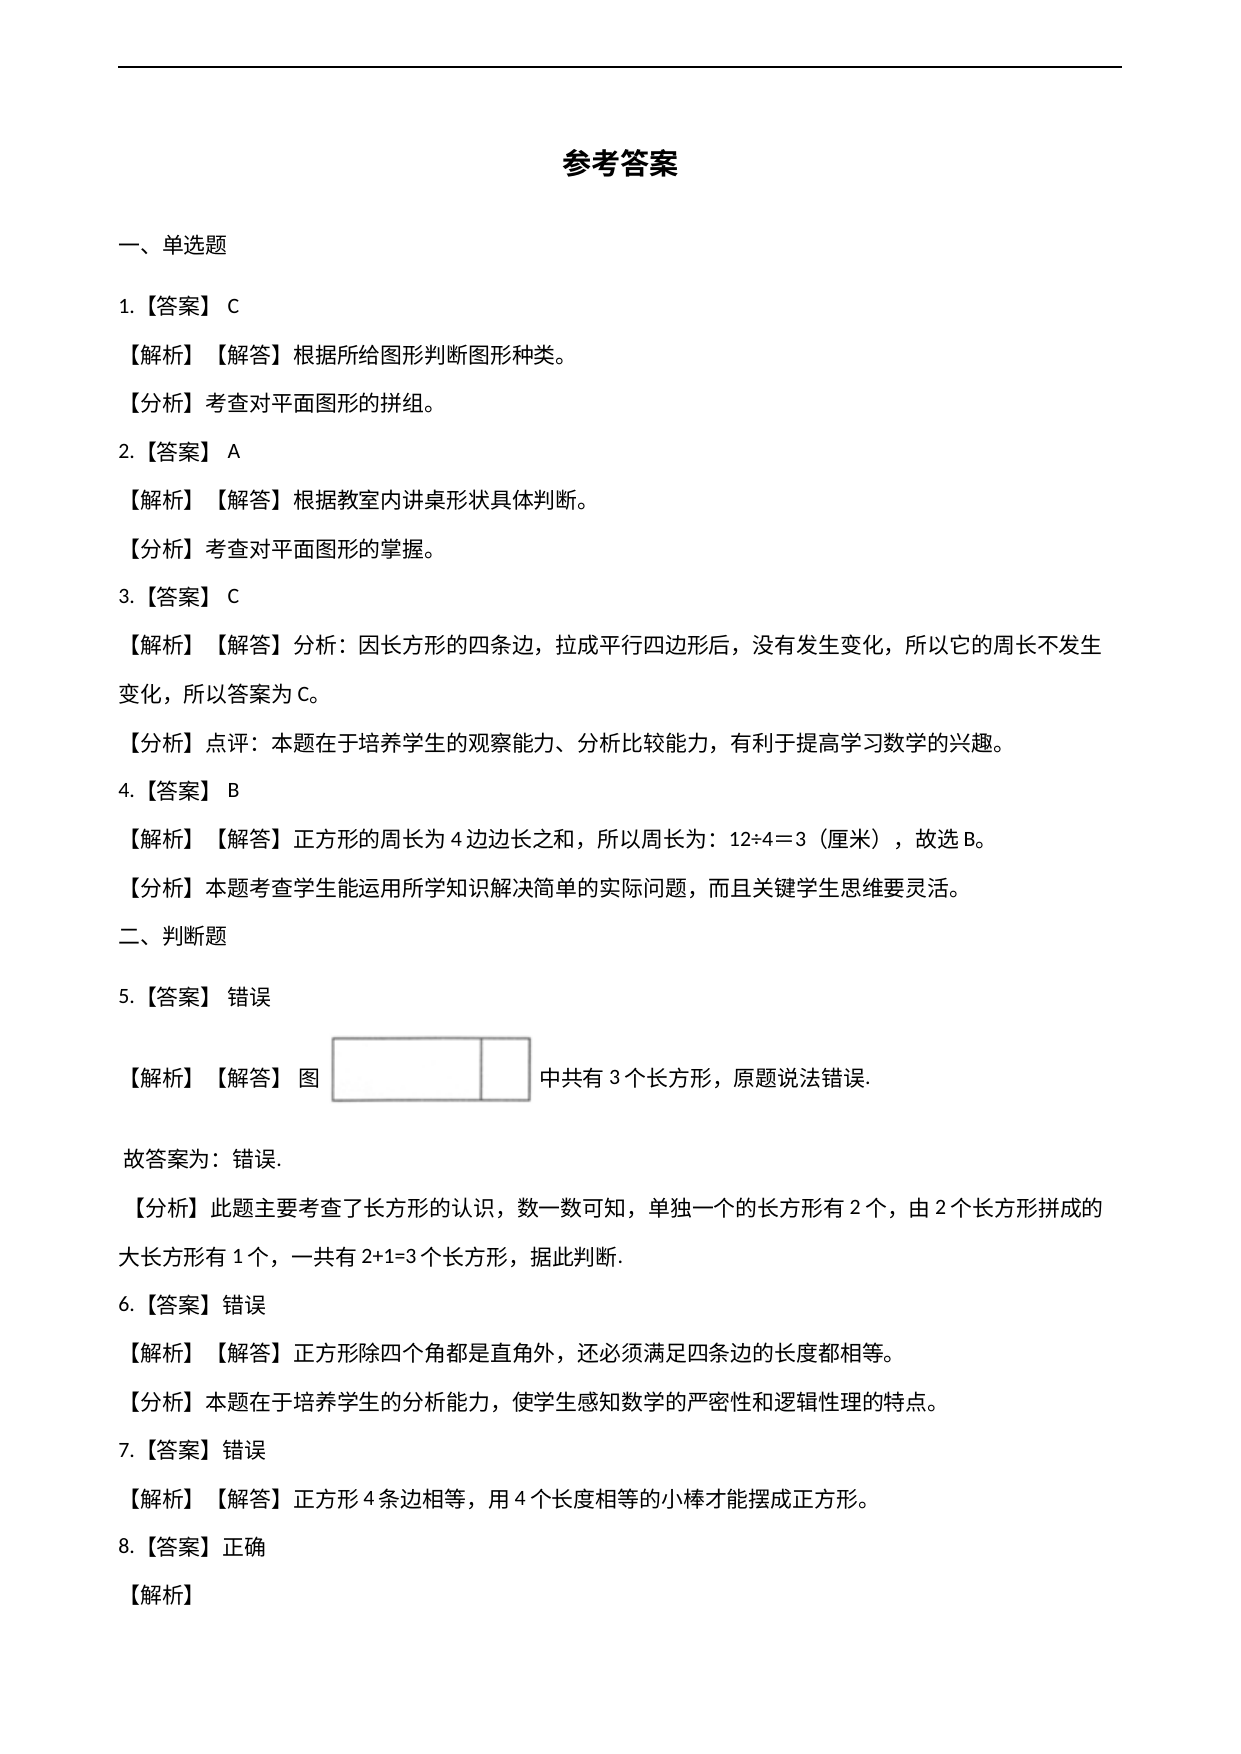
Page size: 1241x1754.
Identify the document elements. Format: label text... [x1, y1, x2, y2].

text 【分析】点评：本题在于培养学生的观察能力、分析比较能力，有利于提高学习数学的兴趣。 [118, 725, 1122, 758]
text 8.【答案】正确 [118, 1530, 1122, 1562]
text 2.【答案】 A [118, 434, 1122, 467]
text 【解析】【解答】 图 中共有3个长方形，原题说法错误. 故答案为：错误. 【分析】此题主要考查了长方形的认识，数一数可知，单独一个的长方形有2个，由2个长方形拼成的大长方形有1个，一共有2+1=3个长方形，据此判断. [118, 1028, 1122, 1272]
text 3.【答案】 C [118, 580, 1122, 612]
text 二、判断题 [118, 919, 1122, 951]
text 1.【答案】 C [118, 289, 1122, 321]
text 【解析】 [118, 1578, 1122, 1611]
picture [324, 1028, 539, 1107]
text 7.【答案】错误 [118, 1433, 1122, 1466]
text 4.【答案】 B [118, 773, 1122, 806]
text 6.【答案】错误 [118, 1288, 1122, 1320]
text 【解析】【解答】正方形的周长为4边边长之和，所以周长为：12÷4＝3（厘米），故选B。 【分析】本题考查学生能运用所学知识解决简单的实际问题，而且关键学生思维要灵活。 [118, 822, 1122, 903]
text 【解析】【解答】正方形除四个角都是直角外，还必须满足四条边的长度都相等。 【分析】本题在于培养学生的分析能力，使学生感知数学的严密性和逻辑性理的特点。 [118, 1336, 1122, 1417]
text 【解析】【解答】分析：因长方形的四条边，拉成平行四边形后，没有发生变化，所以它的周长不发生变化，所以答案为C。 [118, 628, 1122, 709]
text 【解析】【解答】根据教室内讲桌形状具体判断。 【分析】考查对平面图形的掌握。 [118, 483, 1122, 564]
text 【解析】【解答】正方形4条边相等，用4个长度相等的小棒才能摆成正方形。 [118, 1481, 1122, 1514]
text 一、单选题 [118, 228, 1122, 261]
text 【解析】【解答】根据所给图形判断图形种类。 【分析】考查对平面图形的拼组。 [118, 337, 1122, 418]
text 5.【答案】 错误 [118, 980, 1122, 1012]
text 参考答案 [118, 129, 1122, 194]
